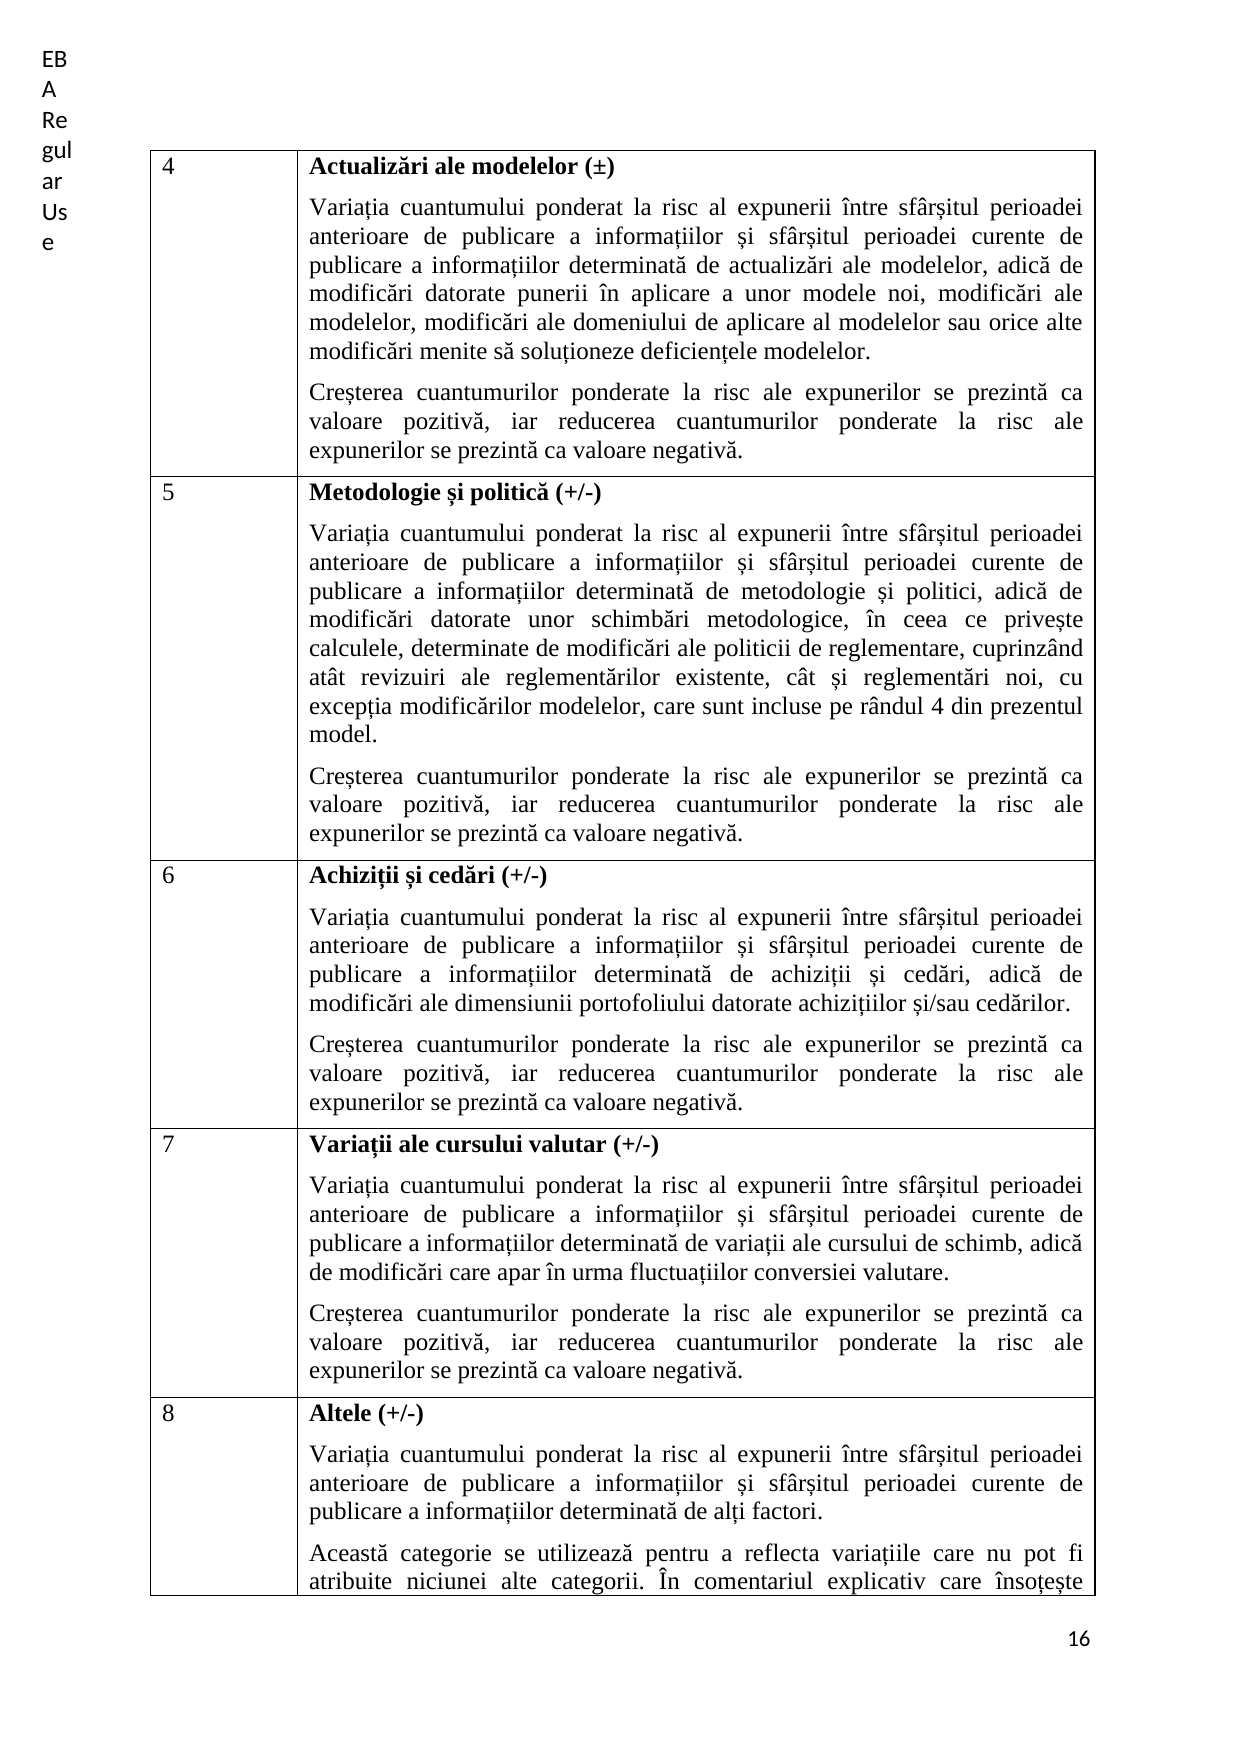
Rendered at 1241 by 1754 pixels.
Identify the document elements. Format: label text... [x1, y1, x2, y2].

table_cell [298, 1398, 1094, 1595]
table_cell 4 [151, 151, 297, 476]
table_cell 5 [151, 477, 297, 859]
table_cell Metodologie și politică (+/-) Variația cuantumului ponderat la risc al expunerii între sfârșitul perioadei anterioare de publicare a informațiilor și sfârșitul perioadei curente de publicare a informațiilor determinată de metodologie și politici, adică de modificări datorate unor schimbări metodologice, în ceea ce privește calculele, determinate de modificări ale politicii de reglementare, cuprinzând atât revizuiri ale reglementărilor existente, cât și reglementări noi, cu excepția modificărilor modelelor, care sunt incluse pe rândul 4 din prezentul model. Creșterea cuantumurilor ponderate la risc ale expunerilor se prezintă ca valoare pozitivă, iar reducerea cuantumurilor ponderate la risc ale expunerilor se prezintă ca valoare negativă. [298, 477, 1094, 859]
table_cell 8 [151, 1398, 297, 1595]
table_cell Actualizări ale modelelor (±) Variația cuantumului ponderat la risc al expunerii între sfârșitul perioadei anterioare de publicare a informațiilor și sfârșitul perioadei curente de publicare a informațiilor determinată de actualizări ale modelelor, adică de modificări datorate punerii în aplicare a unor modele noi, modificări ale modelelor, modificări ale domeniului de aplicare al modelelor sau orice alte modificări menite să soluționeze deficiențele modelelor. Creșterea cuantumurilor ponderate la risc ale expunerilor se prezintă ca valoare pozitivă, iar reducerea cuantumurilor ponderate la risc ale expunerilor se prezintă ca valoare negativă. [298, 151, 1094, 476]
table_cell 6 [151, 861, 297, 1128]
table_cell 7 [151, 1129, 297, 1397]
table_cell Variații ale cursului valutar (+/-) Variația cuantumului ponderat la risc al expunerii între sfârșitul perioadei anterioare de publicare a informațiilor și sfârșitul perioadei curente de publicare a informațiilor determinată de variații ale cursului de schimb, adică de modificări care apar în urma fluctuațiilor conversiei valutare. Creșterea cuantumurilor ponderate la risc ale expunerilor se prezintă ca valoare pozitivă, iar reducerea cuantumurilor ponderate la risc ale expunerilor se prezintă ca valoare negativă. [298, 1129, 1094, 1397]
table_cell Achiziții și cedări (+/-) Variația cuantumului ponderat la risc al expunerii între sfârșitul perioadei anterioare de publicare a informațiilor și sfârșitul perioadei curente de publicare a informațiilor determinată de achiziții și cedări, adică de modificări ale dimensiunii portofoliului datorate achizițiilor și/sau cedărilor. Creșterea cuantumurilor ponderate la risc ale expunerilor se prezintă ca valoare pozitivă, iar reducerea cuantumurilor ponderate la risc ale expunerilor se prezintă ca valoare negativă. [298, 861, 1094, 1128]
